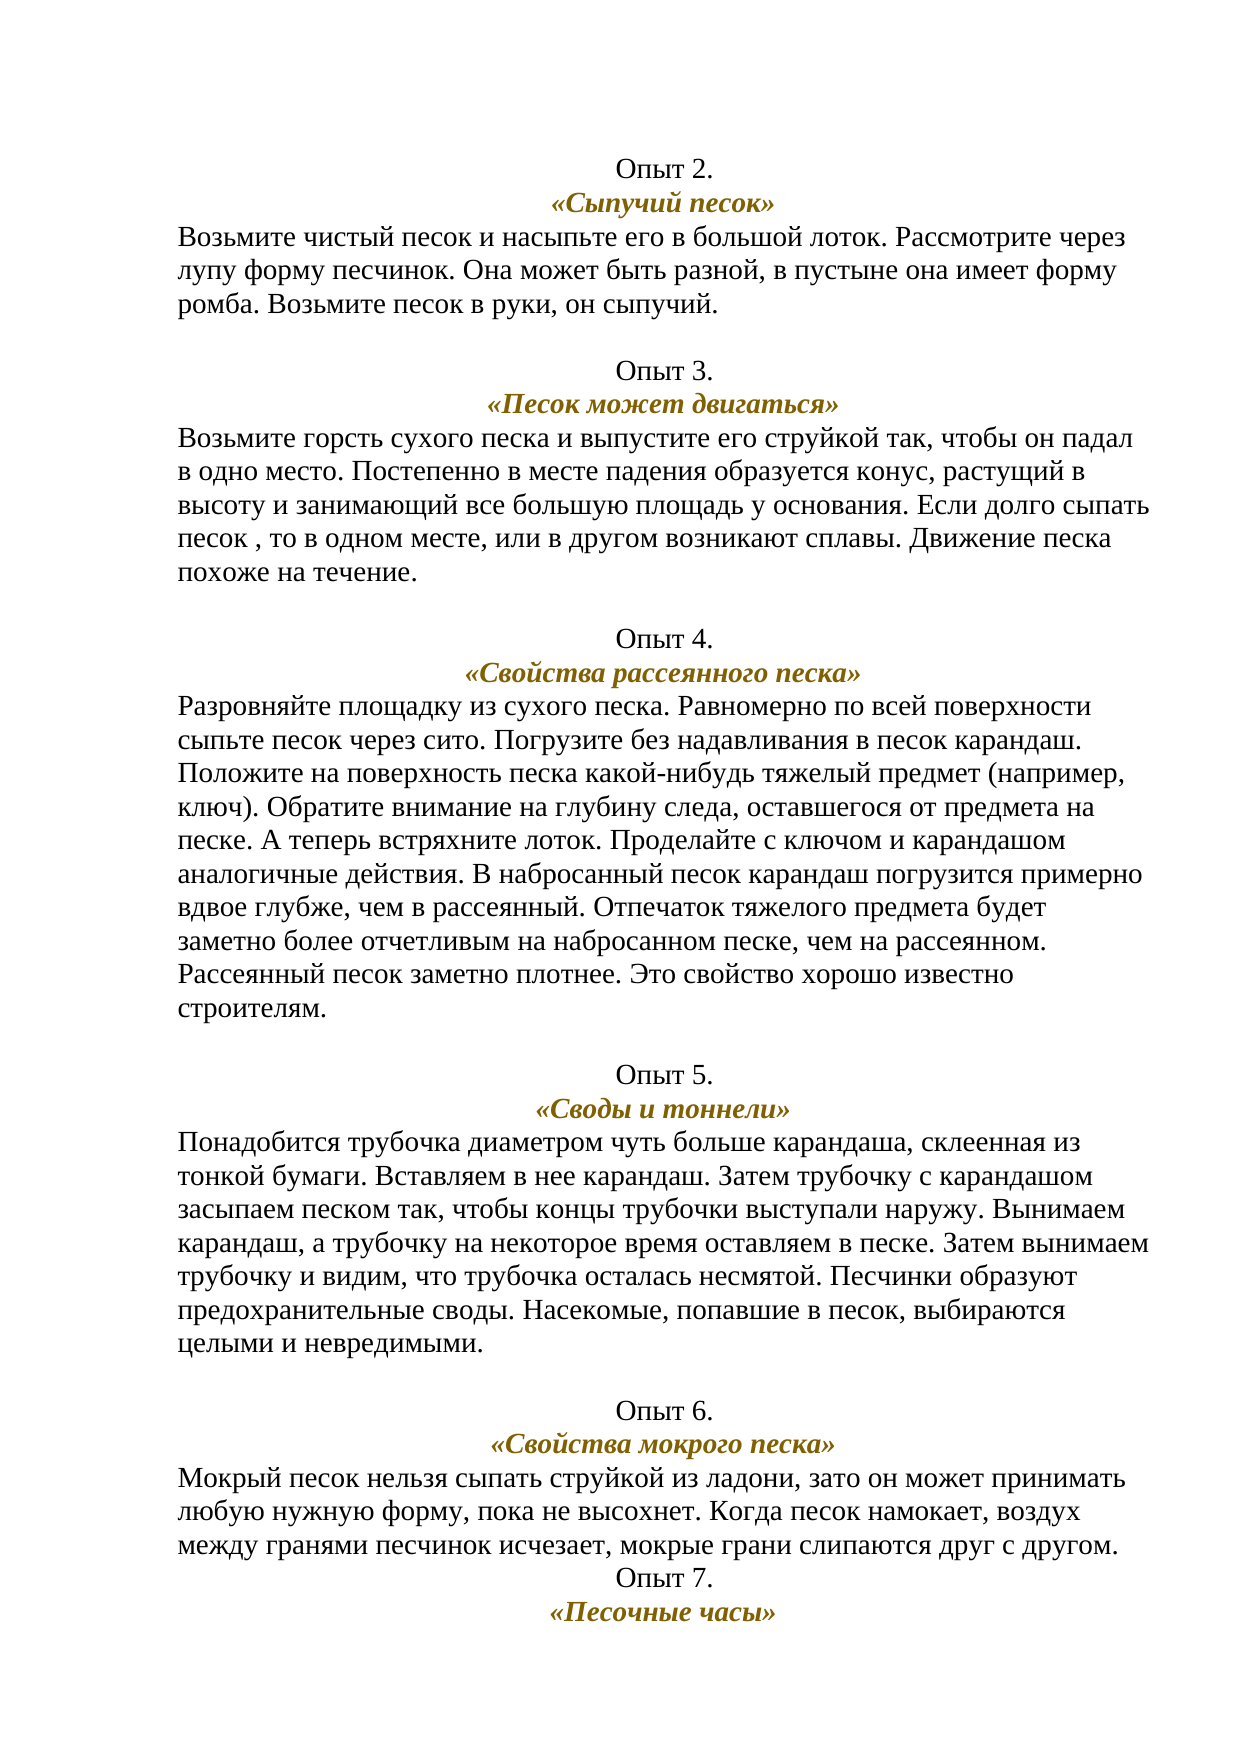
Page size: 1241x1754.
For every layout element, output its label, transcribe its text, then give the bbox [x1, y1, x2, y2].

text «Свойства рассеянного песка» [177, 655, 1152, 688]
text Опыт 4. [177, 621, 1152, 655]
text Опыт 7. [177, 1560, 1152, 1594]
text Возьмите горсть сухого песка и выпустите его струйкой так, чтобы он падал в одно место. Постепенно в месте падения образуется конус, растущий в высоту и занимающий все большую площадь у основания. Если долго сыпать песок , то в одном месте, или в другом возникают сплавы. Движение песка похоже на течение. [177, 420, 1152, 588]
text Разровняйте площадку из сухого песка. Равномерно по всей поверхности сыпьте песок через сито. Погрузите без надавливания в песок карандаш. Положите на поверхность песка какой-нибудь тяжелый предмет (например, ключ). Обратите внимание на глубину следа, оставшегося от предмета на песке. А теперь встряхните лоток. Проделайте с ключом и карандашом аналогичные действия. В набросанный песок карандаш погрузится примерно вдвое глубже, чем в рассеянный. Отпечаток тяжелого предмета будет заметно более отчетливым на набросанном песке, чем на рассеянном. [177, 688, 1152, 957]
text Опыт 6. «Свойства мокрого песка» [177, 1393, 1152, 1460]
text Опыт 5. «Своды и тоннели» [177, 1057, 1152, 1124]
text «Песочные часы» [177, 1594, 1152, 1627]
text «Песок может двигаться» [177, 386, 1152, 420]
text Мокрый песок нельзя сыпать струйкой из ладони, зато он может принимать любую нужную форму, пока не высохнет. Когда песок намокает, воздух между гранями песчинок исчезает, мокрые грани слипаются друг с другом. [177, 1460, 1152, 1560]
text Понадобится трубочка диаметром чуть больше карандаша, склеенная из тонкой бумаги. Вставляем в нее карандаш. Затем трубочку с карандашом засыпаем песком так, чтобы концы трубочки выступали наружу. Вынимаем карандаш, а трубочку на некоторое время оставляем в песке. Затем вынимаем трубочку и видим, что трубочка осталась несмятой. Песчинки образуют предохранительные своды. Насекомые, попавшие в песок, выбираются целыми и невредимыми. [177, 1124, 1152, 1359]
text Рассеянный песок заметно плотнее. Это свойство хорошо известно строителям. [177, 957, 1152, 1024]
text Опыт 2. «Сыпучий песок» [177, 152, 1152, 219]
text Опыт 3. [177, 353, 1152, 386]
text Возьмите чистый песок и насыпьте его в большой лоток. Рассмотрите через лупу форму песчинок. Она может быть разной, в пустыне она имеет форму ромба. Возьмите песок в руки, он сыпучий. [177, 219, 1152, 319]
